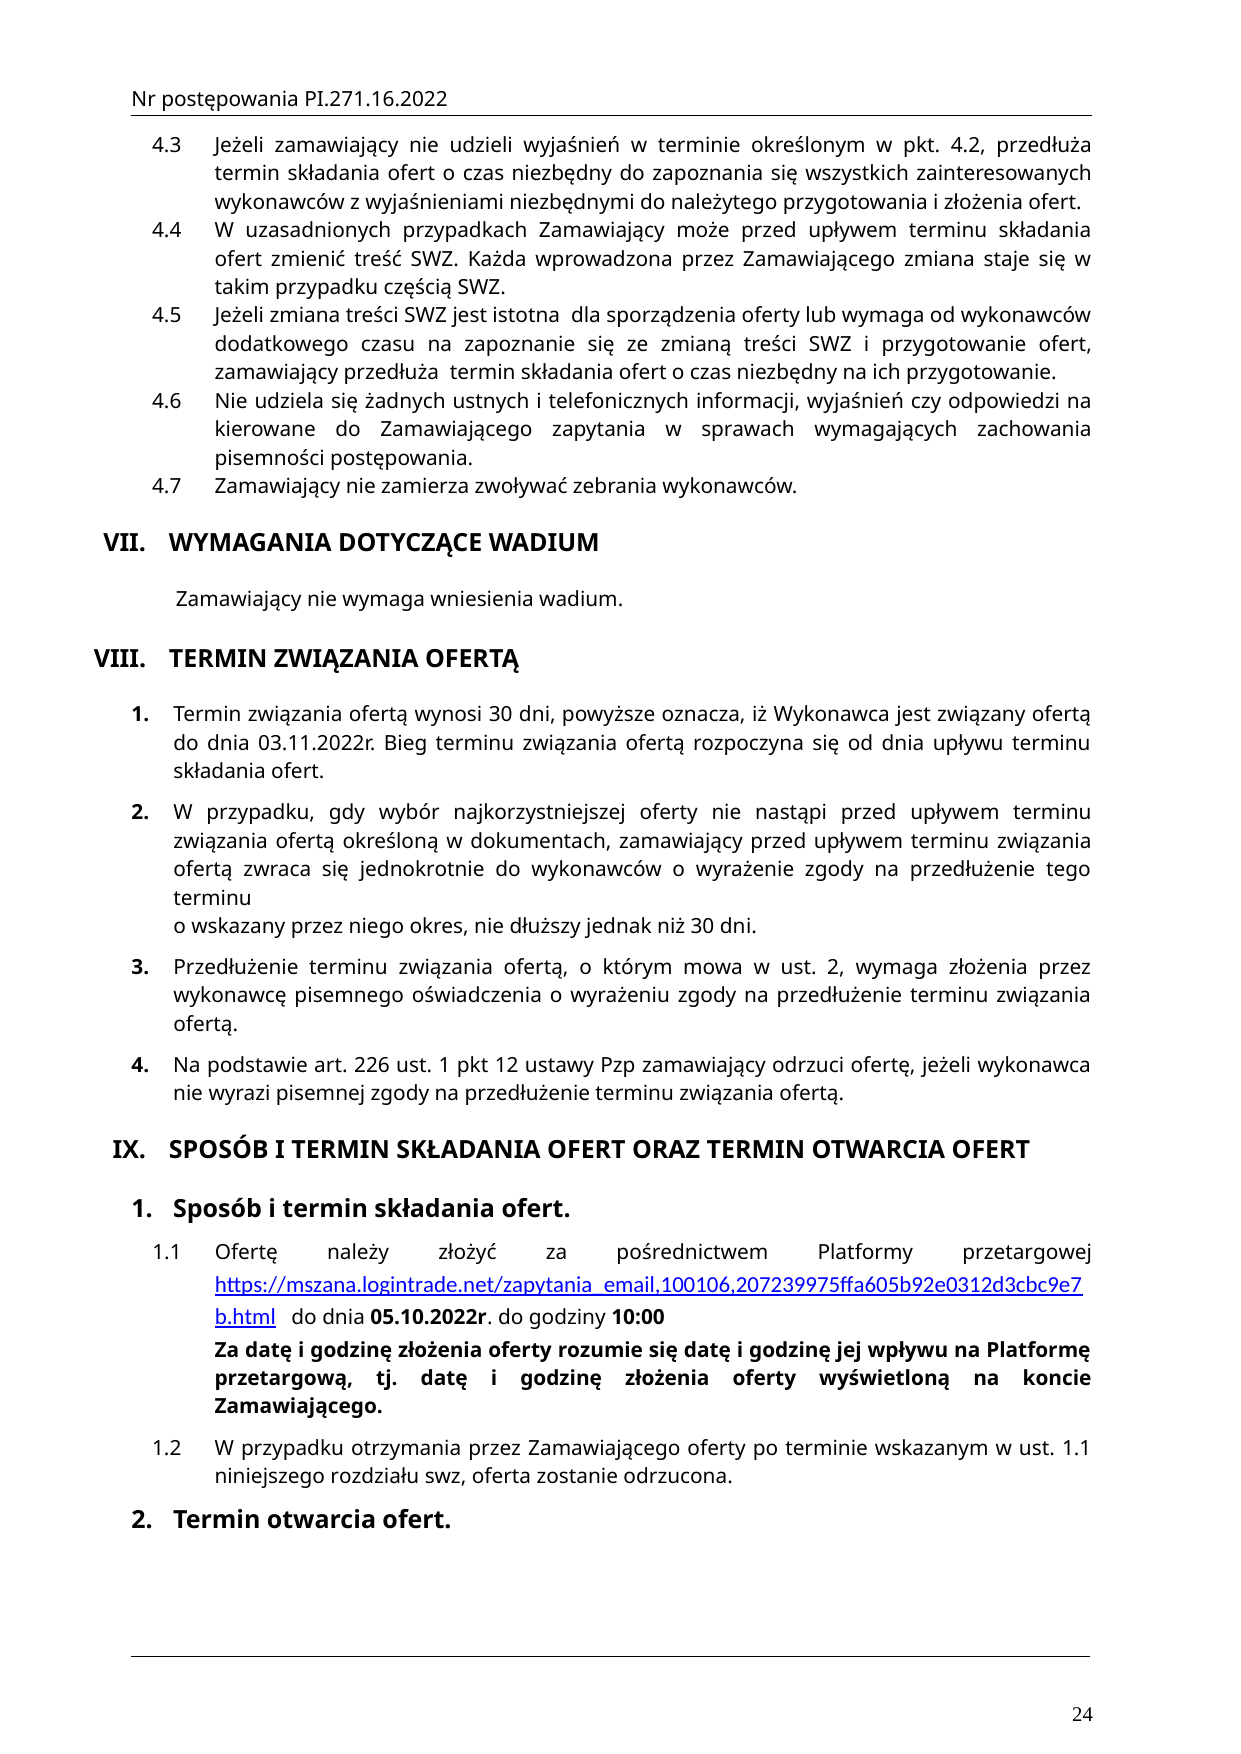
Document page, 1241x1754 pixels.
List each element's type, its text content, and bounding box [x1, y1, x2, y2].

subtitle Termin otwarcia ofert. [131, 1502, 1092, 1536]
list Jeżeli zmiana treści SWZ jest istotna dla sporządzenia oferty lub wymaga od wykonawców dodatkowego czasu na zapoznanie się ze zmianą treści SWZ i przygotowanie ofert, zamawiający przedłuża termin składania ofert o czas niezbędny na ich przygotowanie. [152, 301, 1092, 386]
text Zamawiający nie wymaga wniesienia wadium. [176, 584, 1092, 612]
list W przypadku, gdy wybór najkorzystniejszej oferty nie nastąpi przed upływem terminu związania ofertą określoną w dokumentach, zamawiający przed upływem terminu związania ofertą zwraca się jednokrotnie do wykonawców o wyrażenie zgody na przedłużenie tego terminu o wskazany przez niego okres, nie dłuższy jednak niż 30 dni. [131, 797, 1092, 939]
list Przedłużenie terminu związania ofertą, o którym mowa w ust. 2, wymaga złożenia przez wykonawcę pisemnego oświadczenia o wyrażeniu zgody na przedłużenie terminu związania ofertą. [131, 952, 1092, 1037]
list W uzasadnionych przypadkach Zamawiający może przed upływem terminu składania ofert zmienić treść SWZ. Każda wprowadzona przez Zamawiającego zmiana staje się w takim przypadku częścią SWZ. [152, 215, 1092, 301]
list Zamawiający nie zamierza zwoływać zebrania wykonawców. [152, 471, 1092, 499]
list Ofertę należy złożyć za pośrednictwem Platformy przetargowej https://mszana.logintrade.net/zapytania_email,100106,207239975ffa605b92e0312d3cbc9e7b.html do dnia 05.10.2022r. do godziny 10:00 [152, 1237, 1092, 1331]
list W przypadku otrzymania przez Zamawiającego oferty po terminie wskazanym w ust. 1.1 niniejszego rozdziału swz, oferta zostanie odrzucona. [152, 1433, 1092, 1489]
subtitle WYMAGANIA DOTYCZĄCE WADIUM [146, 524, 1092, 559]
subtitle SPOSÓB I TERMIN SKŁADANIA OFERT ORAZ TERMIN OTWARCIA OFERT [146, 1132, 1092, 1166]
subtitle Sposób i termin składania ofert. [131, 1191, 1092, 1225]
list Za datę i godzinę złożenia oferty rozumie się datę i godzinę jej wpływu na Platformę przetargową, tj. datę i godzinę złożenia oferty wyświetloną na koncie Zamawiającego. [214, 1335, 1092, 1420]
list Jeżeli zamawiający nie udzieli wyjaśnień w terminie określonym w pkt. 4.2, przedłuża termin składania ofert o czas niezbędny do zapoznania się wszystkich zainteresowanych wykonawców z wyjaśnieniami niezbędnymi do należytego przygotowania i złożenia ofert. [152, 130, 1092, 215]
list Termin związania ofertą wynosi 30 dni, powyższe oznacza, iż Wykonawca jest związany ofertą do dnia 03.11.2022r. Bieg terminu związania ofertą rozpoczyna się od dnia upływu terminu składania ofert. [131, 699, 1092, 785]
subtitle TERMIN ZWIĄZANIA OFERTĄ [146, 641, 1092, 674]
list Nie udziela się żadnych ustnych i telefonicznych informacji, wyjaśnień czy odpowiedzi na kierowane do Zamawiającego zapytania w sprawach wymagających zachowania pisemności postępowania. [152, 386, 1092, 471]
list Na podstawie art. 226 ust. 1 pkt 12 ustawy Pzp zamawiający odrzuci ofertę, jeżeli wykonawca nie wyrazi pisemnej zgody na przedłużenie terminu związania ofertą. [131, 1050, 1092, 1107]
